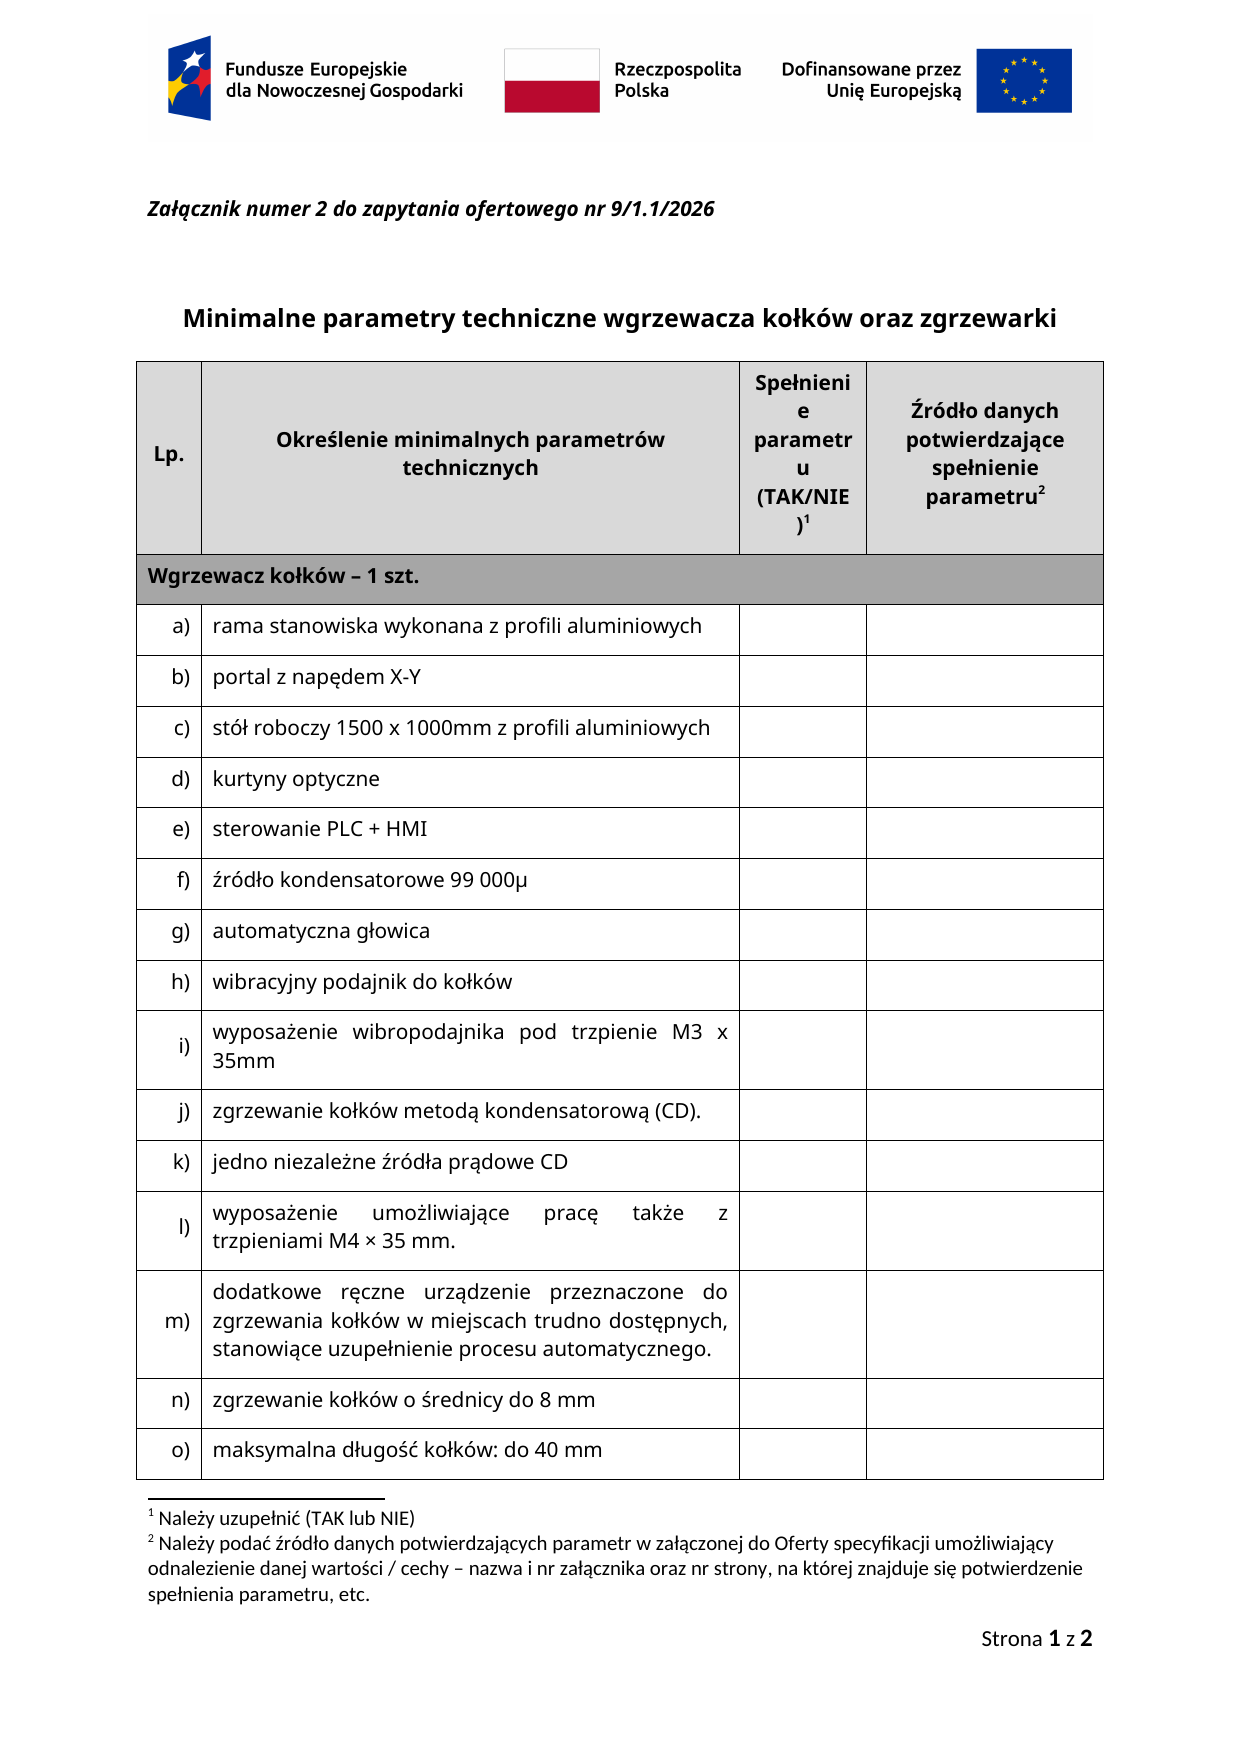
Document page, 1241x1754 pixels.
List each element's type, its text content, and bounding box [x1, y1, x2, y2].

table_cell i) [137, 1011, 201, 1089]
table_cell [867, 1090, 1103, 1140]
table_cell portal z napędem X-Y [202, 656, 739, 706]
table_cell [740, 1090, 866, 1140]
table_cell [867, 656, 1103, 706]
table_cell [867, 808, 1103, 858]
table_cell c) [137, 707, 201, 757]
table_cell [867, 1011, 1103, 1089]
table_cell [867, 1141, 1103, 1191]
table_cell [867, 605, 1103, 655]
table_cell rama stanowiska wykonana z profili aluminiowych [202, 605, 739, 655]
table_cell Wgrzewacz kołków – 1 szt. [137, 555, 1103, 604]
table_cell zgrzewanie kołków metodą kondensatorową (CD). [202, 1090, 739, 1140]
table_cell [867, 961, 1103, 1010]
table_cell g) [137, 910, 201, 959]
table_header Lp. [137, 362, 201, 554]
picture [147, 14, 1093, 142]
table_cell [740, 605, 866, 655]
table_cell a) [137, 605, 201, 655]
table_cell wyposażenie wibropodajnika pod trzpienie M3 x 35mm [202, 1011, 739, 1089]
table_cell n) [137, 1379, 201, 1428]
table_cell kurtyny optyczne [202, 758, 739, 807]
table_cell zgrzewanie kołków o średnicy do 8 mm [202, 1379, 739, 1428]
table_cell e) [137, 808, 201, 858]
table_cell l) [137, 1192, 201, 1270]
table_cell [867, 1192, 1103, 1270]
table_cell d) [137, 758, 201, 807]
table_cell [740, 1379, 866, 1428]
table_cell stół roboczy 1500 x 1000mm z profili aluminiowych [202, 707, 739, 757]
table_cell jedno niezależne źródła prądowe CD [202, 1141, 739, 1191]
table_header Spełnienie parametru (TAK/NIE) [740, 362, 866, 554]
table_cell [740, 1192, 866, 1270]
table_cell [867, 859, 1103, 909]
table_cell b) [137, 656, 201, 706]
table_cell wyposażenie umożliwiające pracę także z trzpieniami M4 × 35 mm. [202, 1192, 739, 1270]
table_cell [740, 910, 866, 959]
table_cell [740, 656, 866, 706]
table_header Określenie minimalnych parametrów technicznych [202, 362, 739, 554]
table_cell [867, 1379, 1103, 1428]
table_header Źródło danych potwierdzające spełnienie parametru [867, 362, 1103, 554]
table_cell automatyczna głowica [202, 910, 739, 959]
table_cell sterowanie PLC + HMI [202, 808, 739, 858]
table_cell j) [137, 1090, 201, 1140]
table_cell [867, 910, 1103, 959]
table_cell h) [137, 961, 201, 1010]
table_cell [867, 707, 1103, 757]
text Załącznik numer 2 do zapytania ofertowego nr 9/1.1/2026 [148, 194, 1093, 222]
table_cell f) [137, 859, 201, 909]
table_cell maksymalna długość kołków: do 40 mm [202, 1429, 739, 1479]
table_cell źródło kondensatorowe 99 000μ [202, 859, 739, 909]
table_cell [740, 859, 866, 909]
table_cell [740, 961, 866, 1010]
table_cell [867, 758, 1103, 807]
table_cell [740, 707, 866, 757]
table_cell m) [137, 1271, 201, 1378]
table_cell [867, 1429, 1103, 1479]
table_cell [867, 1271, 1103, 1378]
table_cell k) [137, 1141, 201, 1191]
table_cell [740, 758, 866, 807]
table_cell [740, 1271, 866, 1378]
table_cell [740, 808, 866, 858]
table_cell wibracyjny podajnik do kołków [202, 961, 739, 1010]
table_cell [740, 1141, 866, 1191]
table_cell o) [137, 1429, 201, 1479]
table_cell dodatkowe ręczne urządzenie przeznaczone do zgrzewania kołków w miejscach trudno dostępnych, stanowiące uzupełnienie procesu automatycznego. [202, 1271, 739, 1378]
table_cell [740, 1011, 866, 1089]
text Minimalne parametry techniczne wgrzewacza kołków oraz zgrzewarki [148, 301, 1093, 335]
table_cell [740, 1429, 866, 1479]
